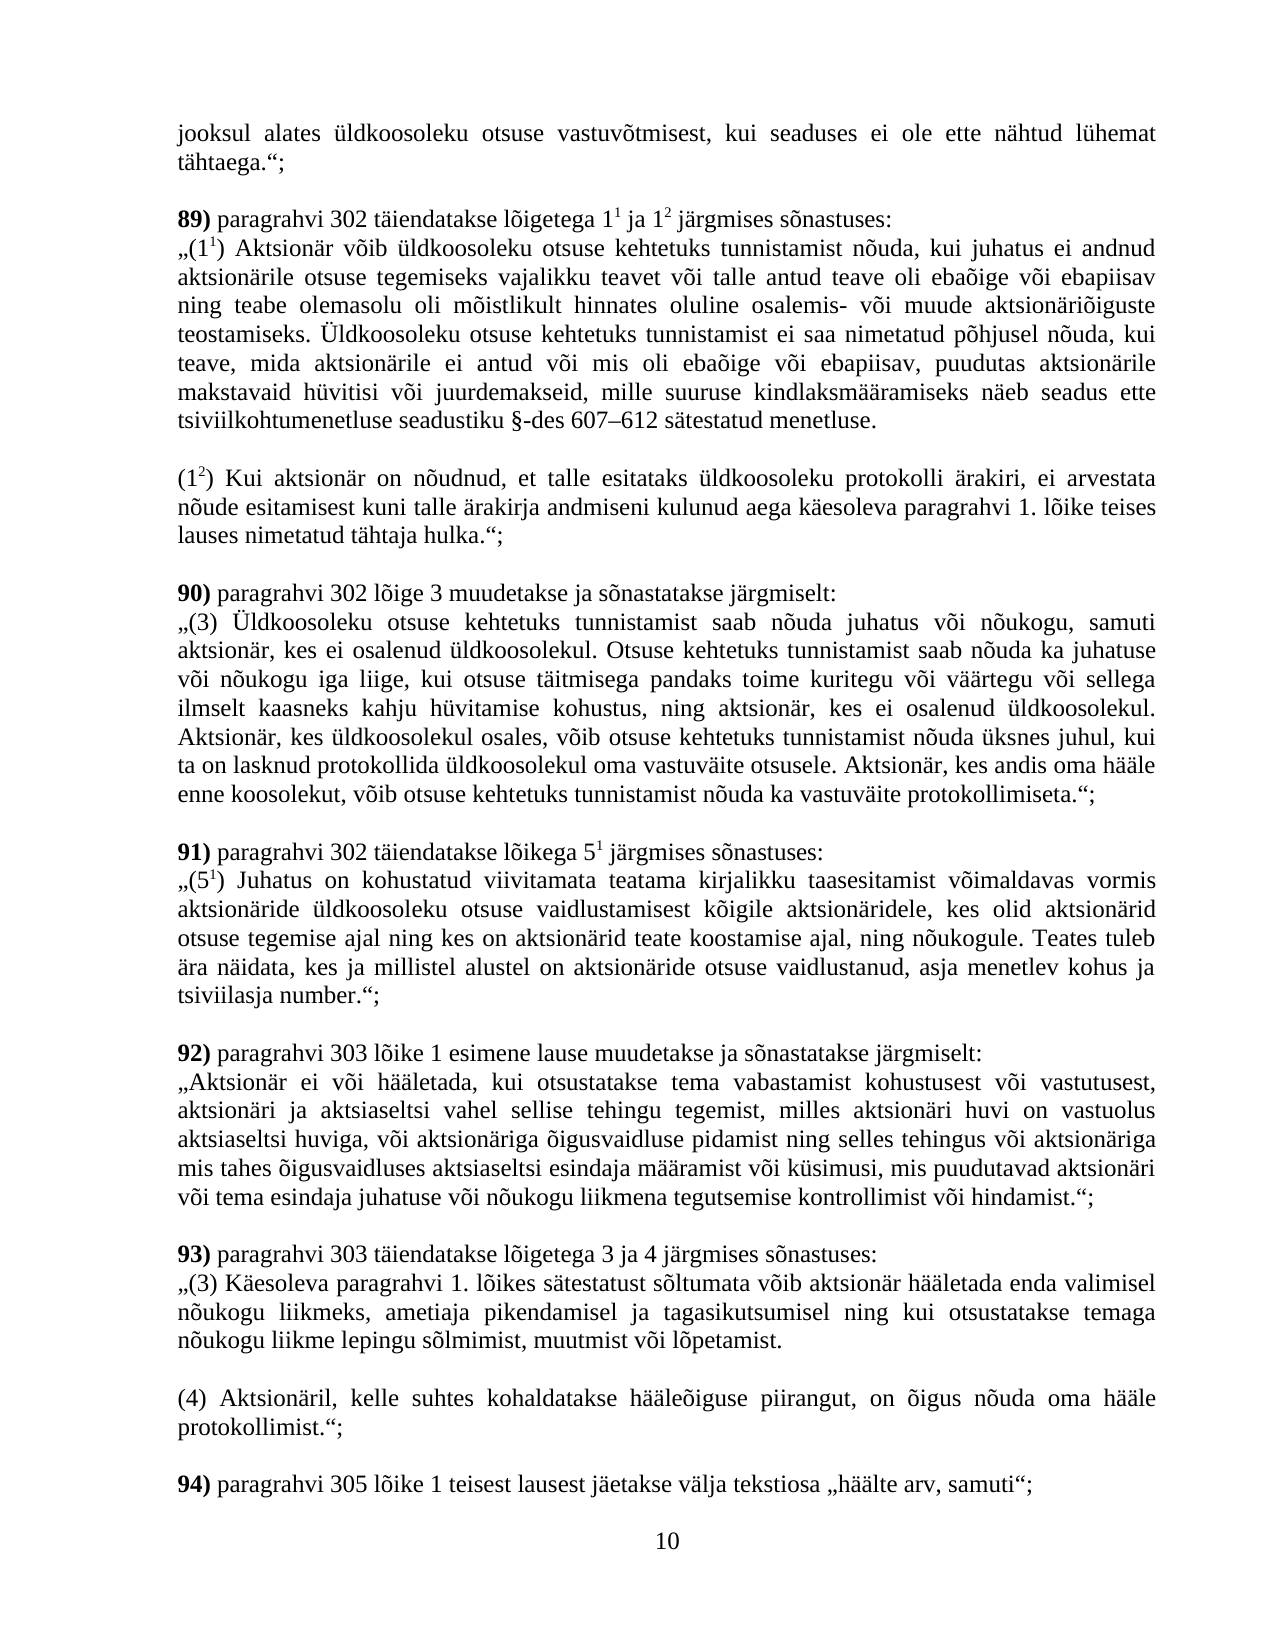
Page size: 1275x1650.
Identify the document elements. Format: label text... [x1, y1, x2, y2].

text 92) paragrahvi 303 lõike 1 esimene lause muudetakse ja sõnastatakse järgmiselt: [177, 1038, 1157, 1067]
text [177, 118, 1157, 176]
text 91) paragrahvi 302 täiendatakse lõikega 51 järgmises sõnastuses: [177, 837, 1157, 866]
text „(3) Käesoleva paragrahvi 1. lõikes sätestatust sõltumata võib aktsionär hääletada enda valimisel nõukogu liikmeks, ametiaja pikendamisel ja tagasikutsumisel ning kui otsustatakse temaga nõukogu liikme lepingu sõlmimist, muutmist või lõpetamist. [177, 1268, 1157, 1354]
text „(3) Üldkoosoleku otsuse kehtetuks tunnistamist saab nõuda juhatus või nõukogu, samuti aktsionär, kes ei osalenud üldkoosolekul. Otsuse kehtetuks tunnistamist saab nõuda ka juhatuse või nõukogu iga liige, kui otsuse täitmisega pandaks toime kuritegu või väärtegu või sellega ilmselt kaasneks kahju hüvitamise kohustus, ning aktsionär, kes ei osalenud üldkoosolekul. Aktsionär, kes üldkoosolekul osales, võib otsuse kehtetuks tunnistamist nõuda üksnes juhul, kui ta on lasknud protokollida üldkoosolekul oma vastuväite otsusele. Aktsionär, kes andis oma hääle enne koosolekut, võib otsuse kehtetuks tunnistamist nõuda ka vastuväite protokollimiseta.“; [177, 607, 1157, 808]
text (12) Kui aktsionär on nõudnud, et talle esitataks üldkoosoleku protokolli ärakiri, ei arvestata nõude esitamisest kuni talle ärakirja andmiseni kulunud aega käesoleva paragrahvi 1. lõike teises lauses nimetatud tähtaja hulka.“; [177, 463, 1157, 549]
text 93) paragrahvi 303 täiendatakse lõigetega 3 ja 4 järgmises sõnastuses: [177, 1239, 1157, 1268]
text 90) paragrahvi 302 lõige 3 muudetakse ja sõnastatakse järgmiselt: [177, 578, 1157, 607]
text (4) Aktsionäril, kelle suhtes kohaldatakse hääleõiguse piirangut, on õigus nõuda oma hääle protokollimist.“; [177, 1383, 1157, 1441]
text 89) paragrahvi 302 täiendatakse lõigetega 11 ja 12 järgmises sõnastuses: [177, 204, 1157, 233]
text „Aktsionär ei või hääletada, kui otsustatakse tema vabastamist kohustusest või vastutusest, aktsionäri ja aktsiaseltsi vahel sellise tehingu tegemist, milles aktsionäri huvi on vastuolus aktsiaseltsi huviga, või aktsionäriga õigusvaidluse pidamist ning selles tehingus või aktsionäriga mis tahes õigusvaidluses aktsiaseltsi esindaja määramist või küsimusi, mis puudutavad aktsionäri või tema esindaja juhatuse või nõukogu liikmena tegutsemise kontrollimist või hindamist.“; [177, 1067, 1157, 1211]
text „(51) Juhatus on kohustatud viivitamata teatama kirjalikku taasesitamist võimaldavas vormis aktsionäride üldkoosoleku otsuse vaidlustamisest kõigile aktsionäridele, kes olid aktsionärid otsuse tegemise ajal ning kes on aktsionärid teate koostamise ajal, ning nõukogule. Teates tuleb ära näidata, kes ja millistel alustel on aktsionäride otsuse vaidlustanud, asja menetlev kohus ja tsiviilasja number.“; [177, 866, 1157, 1009]
text „(11) Aktsionär võib üldkoosoleku otsuse kehtetuks tunnistamist nõuda, kui juhatus ei andnud aktsionärile otsuse tegemiseks vajalikku teavet või talle antud teave oli ebaõige või ebapiisav ning teabe olemasolu oli mõistlikult hinnates oluline osalemis- või muude aktsionäriõiguste teostamiseks. Üldkoosoleku otsuse kehtetuks tunnistamist ei saa nimetatud põhjusel nõuda, kui teave, mida aktsionärile ei antud või mis oli ebaõige või ebapiisav, puudutas aktsionärile makstavaid hüvitisi või juurdemakseid, mille suuruse kindlaksmääramiseks näeb seadus ette tsiviilkohtumenetluse seadustiku §-des 607–612 sätestatud menetluse. [177, 233, 1157, 434]
text 94) paragrahvi 305 lõike 1 teisest lausest jäetakse välja tekstiosa „häälte arv, samuti“; [177, 1469, 1157, 1498]
